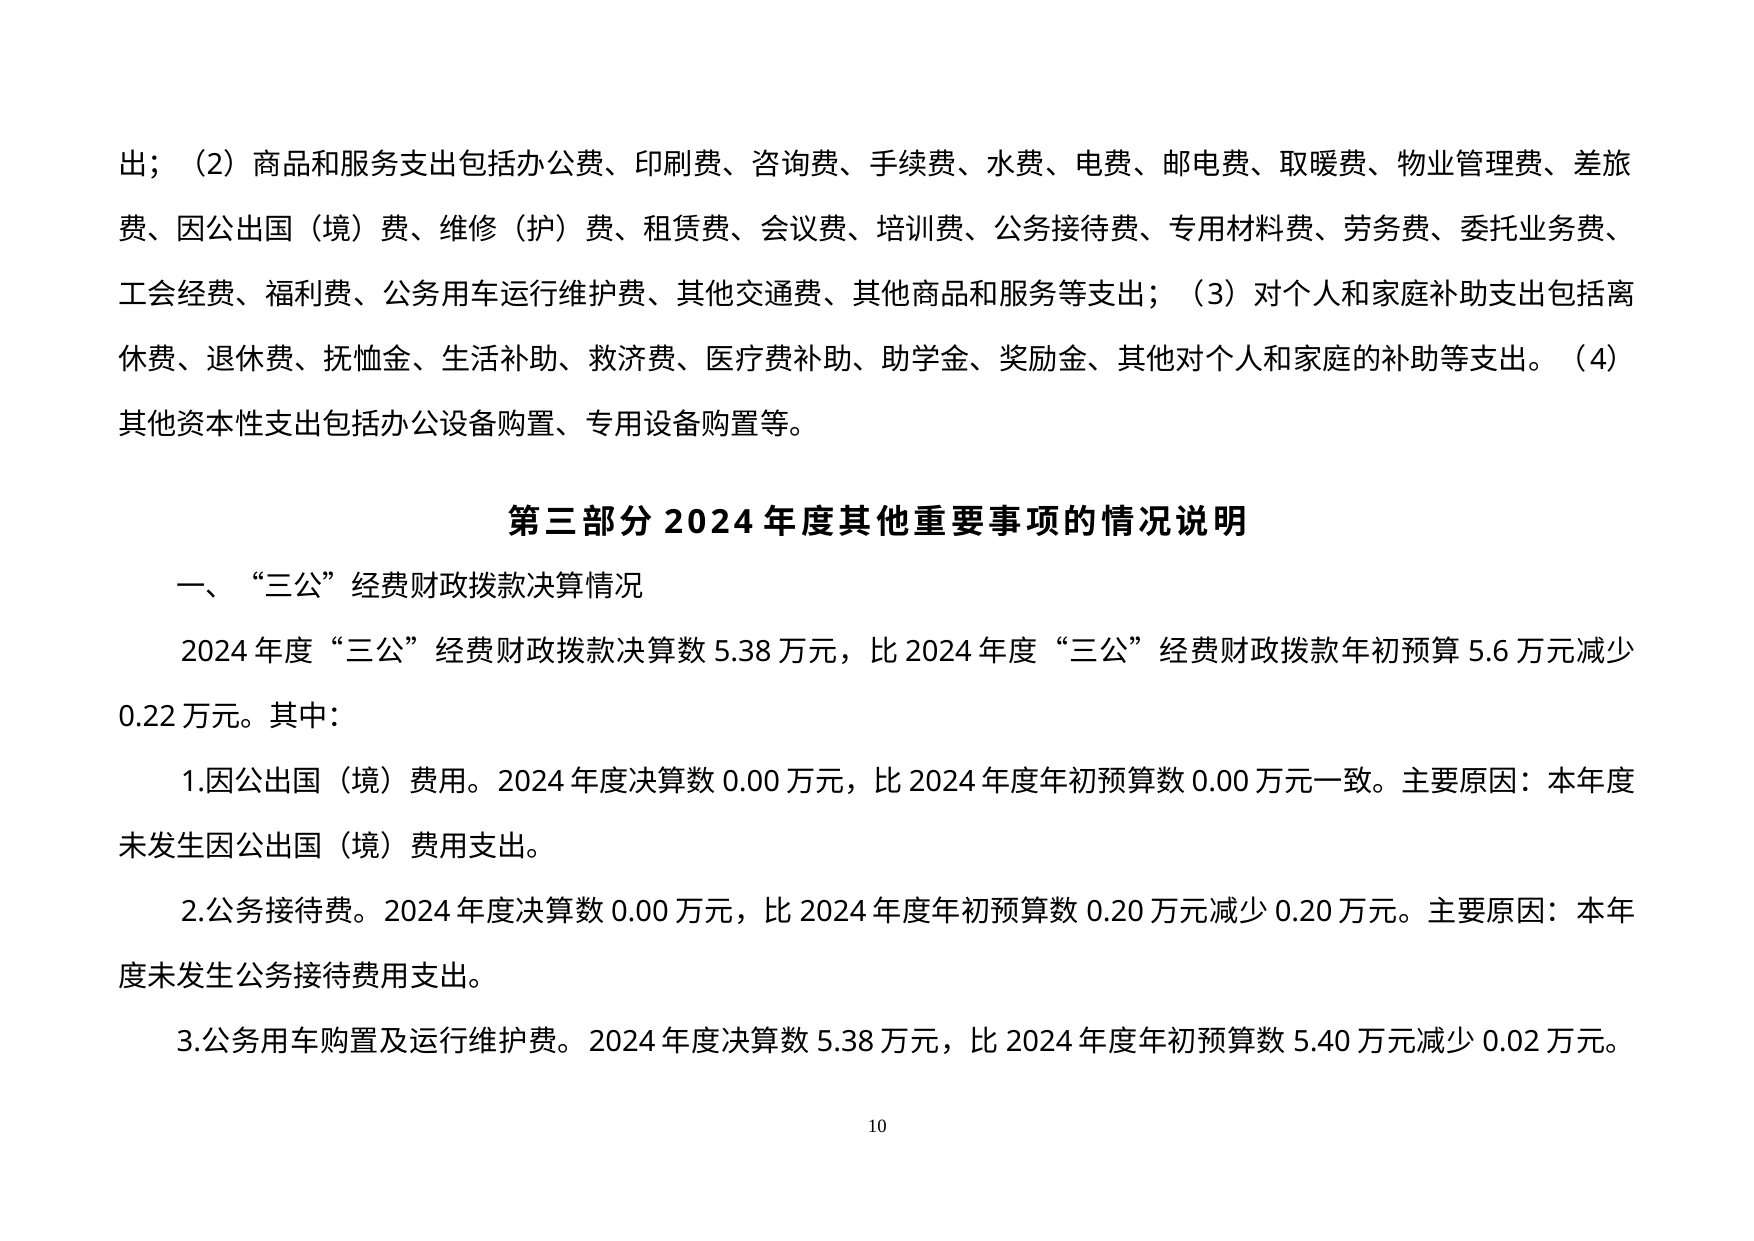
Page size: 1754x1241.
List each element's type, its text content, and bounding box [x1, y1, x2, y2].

text 2.公务接待费。2024年度决算数0.00万元，比2024年度年初预算数0.20万元减少0.20万元。主要原因：本年度未发生公务接待费用支出。 [118, 877, 1636, 1007]
text 一、“三公”经费财政拨款决算情况 [118, 552, 1636, 617]
text 2024年度“三公”经费财政拨款决算数5.38万元，比2024年度“三公”经费财政拨款年初预算5.6万元减少0.22万元。其中： [118, 617, 1636, 747]
text 1.因公出国（境）费用。2024年度决算数0.00万元，比2024年度年初预算数0.00万元一致。主要原因：本年度未发生因公出国（境）费用支出。 [118, 747, 1636, 877]
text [118, 129, 1636, 454]
text 第三部分2024年度其他重要事项的情况说明 [118, 487, 1636, 552]
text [118, 1007, 1636, 1072]
